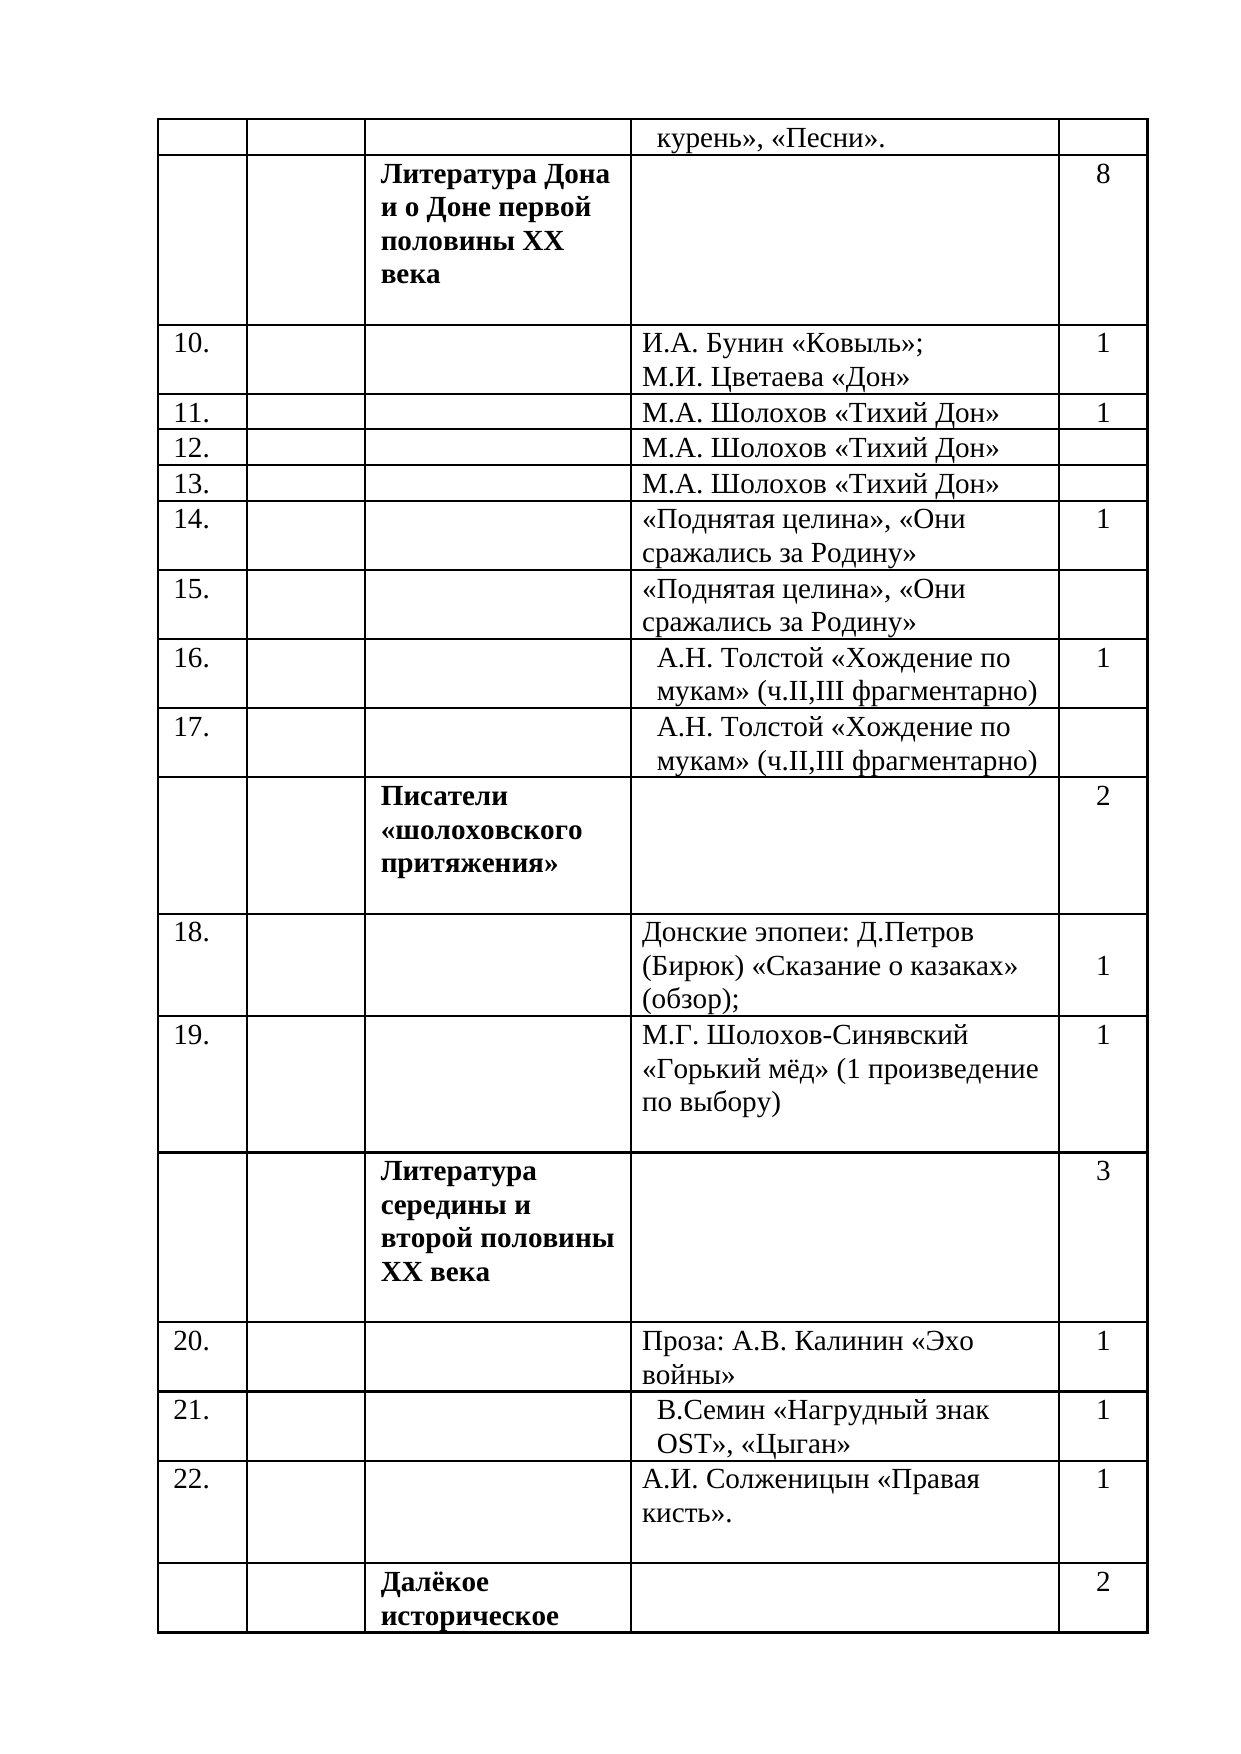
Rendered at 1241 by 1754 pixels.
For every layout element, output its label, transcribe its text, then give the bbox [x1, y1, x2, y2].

table_cell [248, 1154, 364, 1321]
table_cell М.А. Шолохов «Тихий Дон» [632, 395, 1058, 428]
table_cell 2 [1060, 778, 1146, 912]
table_cell [366, 430, 630, 464]
table_cell [366, 1017, 630, 1151]
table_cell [632, 120, 1058, 154]
table_cell [248, 1462, 364, 1562]
table_cell [366, 571, 630, 638]
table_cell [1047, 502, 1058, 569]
table_cell А.Н. Толстой «Хождение по мукам» (ч.II,III фрагментарно) [632, 640, 1058, 707]
table_cell [159, 571, 246, 638]
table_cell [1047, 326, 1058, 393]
table_cell [366, 395, 630, 428]
table_cell 1 [1060, 120, 1146, 154]
table_cell [248, 395, 364, 428]
table_cell [248, 778, 364, 912]
table_cell [1060, 430, 1146, 464]
table_cell М.Г. Шолохов-Синявский «Горький мёд» (1 произведение по выбору) [632, 1017, 1058, 1151]
table_cell [248, 502, 364, 569]
table_cell 1 [1060, 640, 1146, 707]
table_cell 1 [1060, 1462, 1146, 1562]
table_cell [366, 1564, 630, 1631]
table_cell [248, 326, 364, 393]
table_cell Литература середины и второй половины XX века [366, 1154, 630, 1321]
table_cell [159, 326, 246, 393]
table_cell [159, 640, 246, 707]
table_cell [366, 1323, 630, 1390]
table_cell [1060, 571, 1146, 638]
table_cell [159, 466, 246, 499]
table_cell [159, 1323, 246, 1390]
table_cell В.Семин «Нагрудный знак OST», «Цыган» [632, 1393, 1058, 1459]
table_cell [159, 1462, 246, 1562]
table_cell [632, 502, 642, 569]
table_cell [248, 640, 364, 707]
table_cell [1060, 466, 1146, 499]
table_cell [159, 430, 246, 464]
table_cell [248, 1393, 364, 1459]
table_cell [248, 1017, 364, 1151]
table_cell [159, 156, 246, 323]
table_cell [248, 915, 364, 1015]
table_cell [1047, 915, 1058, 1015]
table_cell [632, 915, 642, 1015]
table_cell 1 [1060, 502, 1146, 569]
table_cell [159, 778, 246, 912]
table_cell [632, 1564, 1058, 1631]
table_cell [159, 915, 246, 1015]
table_cell 1 [1060, 326, 1146, 393]
table_cell 1 [1060, 1393, 1146, 1459]
table_cell [366, 915, 630, 1015]
table_cell [159, 120, 246, 154]
table_cell [366, 1462, 630, 1562]
table_cell [248, 1564, 364, 1631]
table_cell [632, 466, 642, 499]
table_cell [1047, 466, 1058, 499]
table_cell [366, 120, 630, 154]
table_cell [159, 709, 246, 776]
table_cell [159, 1017, 246, 1151]
table_cell [159, 502, 246, 569]
table_cell 1 [1060, 1017, 1146, 1151]
table_cell [159, 1154, 246, 1321]
table_cell А.И. Солженицын «Правая кисть». [632, 1462, 1058, 1562]
table_cell 3 [1060, 1154, 1146, 1321]
table_cell [248, 1323, 364, 1390]
table_cell 8 [1060, 156, 1146, 323]
table_cell [632, 156, 1058, 323]
table_cell [366, 466, 630, 499]
table_cell 1 [1060, 915, 1146, 1015]
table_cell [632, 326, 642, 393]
table_cell [248, 120, 364, 154]
table_cell Литература Дона и о Доне первой половины XX века [366, 156, 630, 323]
table_cell М.А. Шолохов «Тихий Дон» [632, 430, 1058, 464]
table_cell [248, 430, 364, 464]
table_cell [159, 1393, 246, 1459]
table_cell [248, 156, 364, 323]
table_cell А.Н. Толстой «Хождение по мукам» (ч.II,III фрагментарно) [632, 709, 1058, 776]
table_cell [248, 466, 364, 499]
table_cell [366, 502, 630, 569]
table_cell [1060, 709, 1146, 776]
table_cell 2 [1060, 1564, 1146, 1631]
table_cell [632, 778, 1058, 912]
table_cell [366, 326, 630, 393]
table_cell [632, 1154, 1058, 1321]
table_cell Писатели «шолоховского притяжения» [366, 778, 630, 912]
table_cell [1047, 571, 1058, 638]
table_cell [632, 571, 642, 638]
table_cell [159, 395, 246, 428]
table_cell [366, 709, 630, 776]
table_cell 1 [1060, 395, 1146, 428]
table_cell 1 [1060, 1323, 1146, 1390]
table_cell [159, 1564, 246, 1631]
table_cell [248, 709, 364, 776]
table_cell [366, 640, 630, 707]
table_cell [366, 1393, 630, 1459]
table_cell [248, 571, 364, 638]
